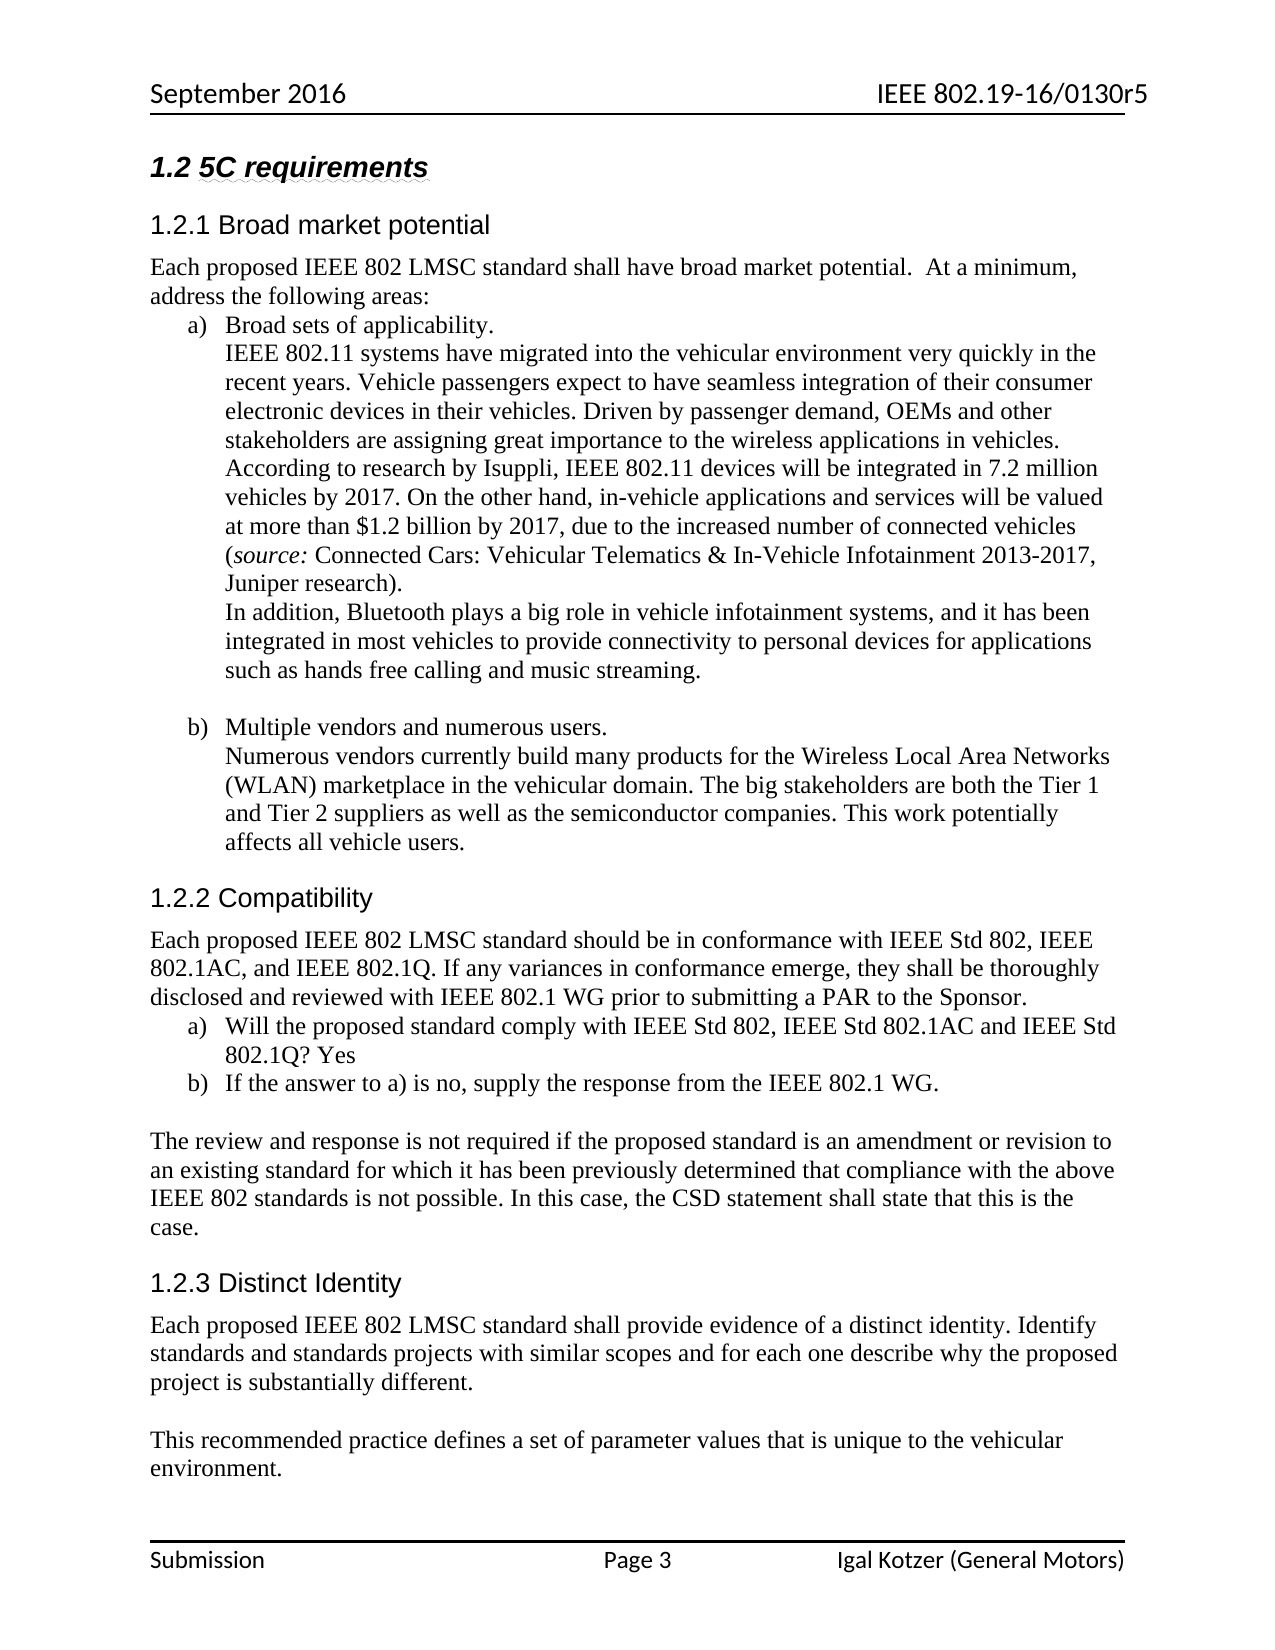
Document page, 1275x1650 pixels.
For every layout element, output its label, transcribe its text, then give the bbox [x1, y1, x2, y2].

text Each proposed IEEE 802 LMSC standard shall provide evidence of a distinct identity. Identify standards and standards projects with similar scopes and for each one describe why the proposed project is substantially different. [150, 1310, 1125, 1396]
text IEEE 802.11 systems have migrated into the vehicular environment very quickly in the recent years. Vehicle passengers expect to have seamless integration of their consumer electronic devices in their vehicles. Driven by passenger demand, OEMs and other stakeholders are assigning great importance to the wireless applications in vehicles. [225, 338, 1125, 453]
list Distinct Identity [150, 1267, 1125, 1298]
text In addition, Bluetooth plays a big role in vehicle infotainment systems, and it has been integrated in most vehicles to provide connectivity to personal devices for applications such as hands free calling and music streaming. [225, 597, 1125, 683]
list Broad sets of applicability. [187, 310, 1125, 338]
text This recommended practice defines a set of parameter values that is unique to the vehicular environment. [150, 1425, 1125, 1482]
text Each proposed IEEE 802 LMSC standard shall have broad market potential. At a minimum, address the following areas: [150, 252, 1125, 310]
list If the answer to a) is no, supply the response from the IEEE 802.1 WG. [187, 1068, 1125, 1097]
list 5C requirements [150, 150, 1125, 183]
list Broad market potential [150, 209, 1125, 240]
list Multiple vendors and numerous users. [187, 712, 1125, 741]
text According to research by Isuppli, IEEE 802.11 devices will be integrated in 7.2 million vehicles by 2017. On the other hand, in-vehicle applications and services will be valued at more than $1.2 billion by 2017, due to the increased number of connected vehicles (source: Connected Cars: Vehicular Telematics & In-Vehicle Infotainment 2013-2017, Juniper research). [225, 453, 1125, 597]
list Will the proposed standard comply with IEEE Std 802, IEEE Std 802.1AC and IEEE Std 802.1Q? Yes [187, 1011, 1125, 1068]
list Compatibility [150, 882, 1125, 913]
text Each proposed IEEE 802 LMSC standard should be in conformance with IEEE Std 802, IEEE 802.1AC, and IEEE 802.1Q. If any variances in conformance emerge, they shall be thoroughly disclosed and reviewed with IEEE 802.1 WG prior to submitting a PAR to the Sponsor. [150, 925, 1125, 1011]
text The review and response is not required if the proposed standard is an amendment or revision to an existing standard for which it has been previously determined that compliance with the above IEEE 802 standards is not possible. In this case, the CSD statement shall state that this is the case. [150, 1126, 1125, 1241]
text Numerous vendors currently build many products for the Wireless Local Area Networks (WLAN) marketplace in the vehicular domain. The big stakeholders are both the Tier 1 and Tier 2 suppliers as well as the semiconductor companies. This work potentially affects all vehicle users. [225, 741, 1125, 856]
